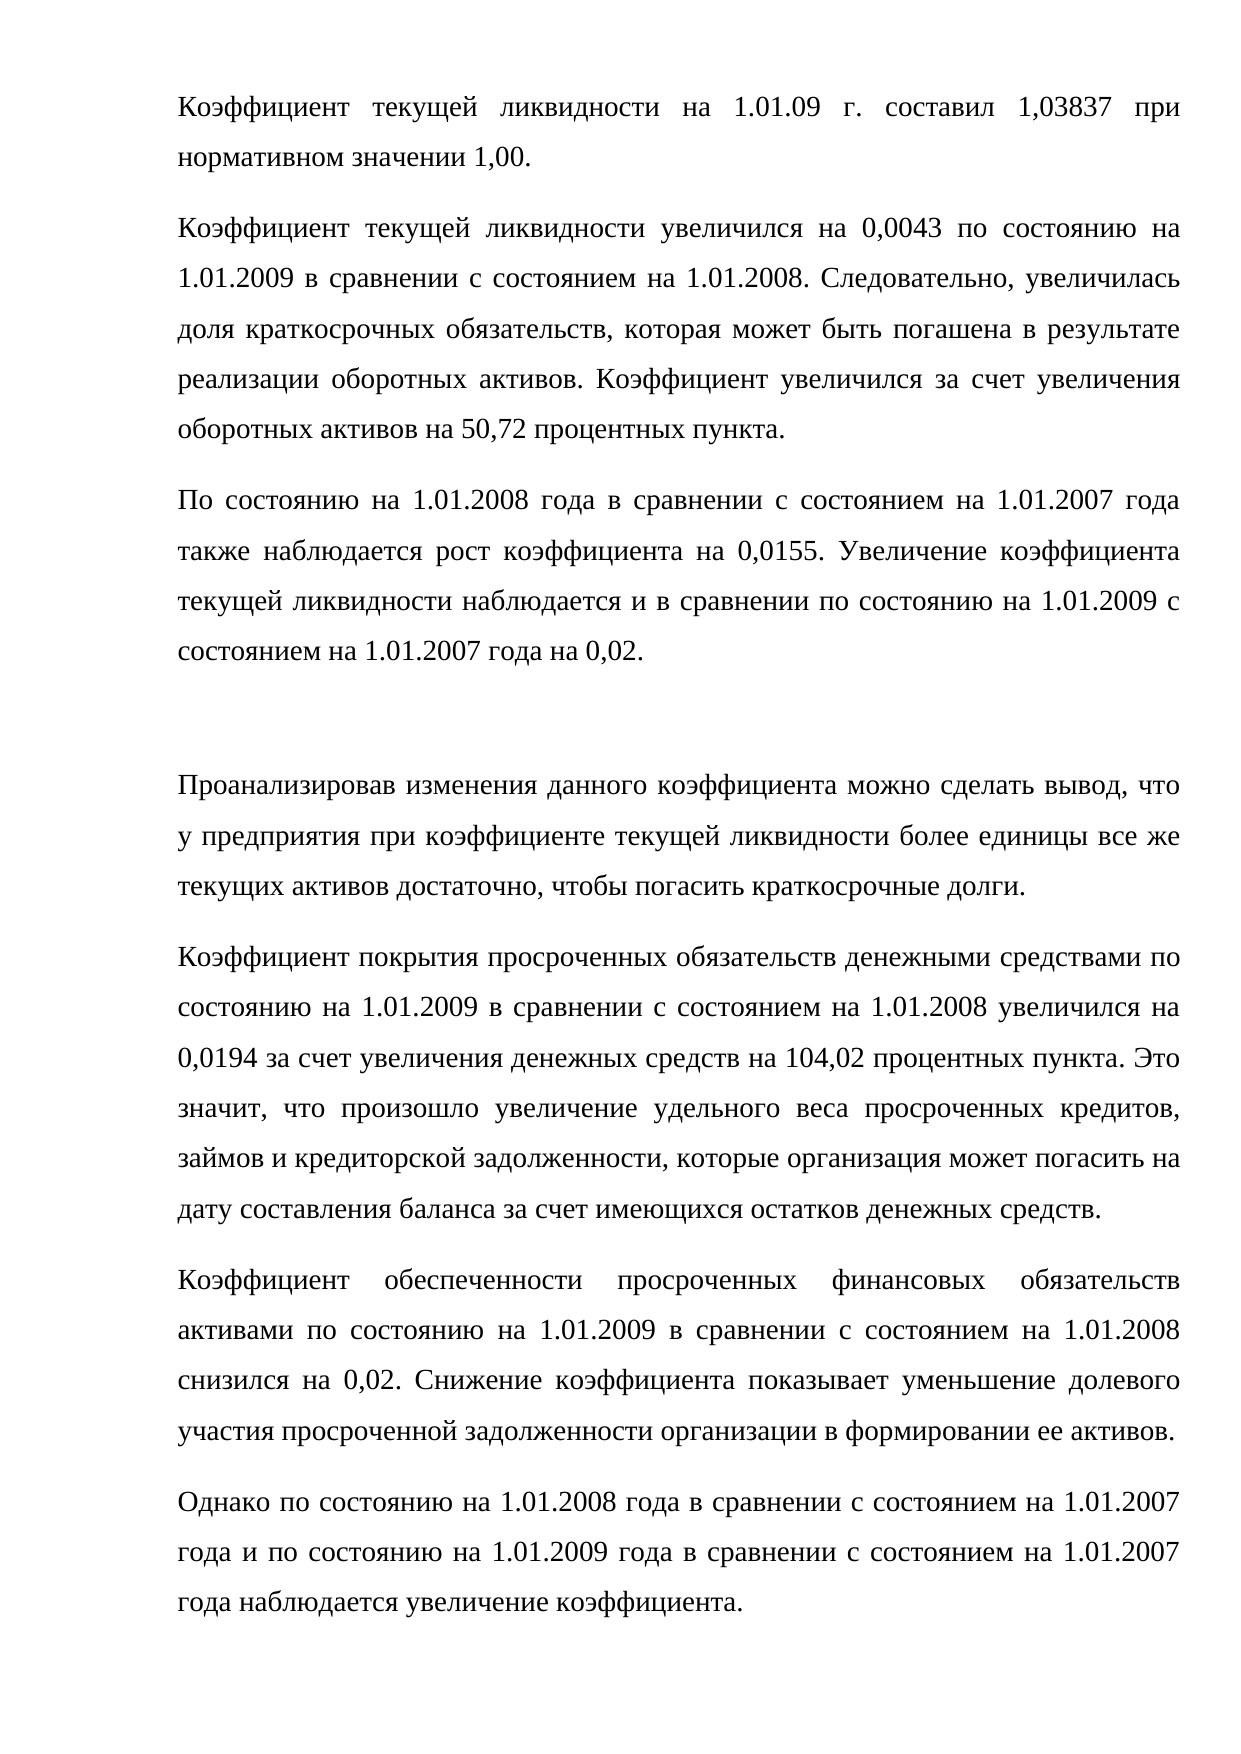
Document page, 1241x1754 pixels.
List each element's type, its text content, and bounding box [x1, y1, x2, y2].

text Проанализировав изменения данного коэффициента можно сделать вывод, что у предприятия при коэффициенте текущей ликвидности более единицы все же текущих активов достаточно, чтобы погасить краткосрочные долги. [177, 767, 1181, 902]
text Коэффициент обеспеченности просроченных финансовых обязательств активами по состоянию на 1.01.2009 в сравнении с состоянием на 1.01.2008 снизился на 0,02. Снижение коэффициента показывает уменьшение долевого участия просроченной задолженности организации в формировании ее активов. [177, 1262, 1181, 1446]
text Однако по состоянию на 1.01.2008 года в сравнении с состоянием на 1.01.2007 года и по состоянию на 1.01.2009 года в сравнении с состоянием на 1.01.2007 года наблюдается увеличение коэффициента. [177, 1484, 1181, 1618]
text Коэффициент текущей ликвидности на 1.01.09 г. составил 1,03837 при нормативном значении 1,00. [177, 89, 1181, 172]
text Коэффициент текущей ликвидности увеличился на 0,0043 по состоянию на 1.01.2009 в сравнении с состоянием на 1.01.2008. Следовательно, увеличилась доля краткосрочных обязательств, которая может быть погашена в результате реализации оборотных активов. Коэффициент увеличился за счет увеличения оборотных активов на 50,72 процентных пункта. [177, 210, 1181, 445]
text По состоянию на 1.01.2008 года в сравнении с состоянием на 1.01.2007 года также наблюдается рост коэффициента на 0,0155. Увеличение коэффициента текущей ликвидности наблюдается и в сравнении по состоянию на 1.01.2009 с состоянием на 1.01.2007 года на 0,02. [177, 482, 1181, 667]
text Коэффициент покрытия просроченных обязательств денежными средствами по состоянию на 1.01.2009 в сравнении с состоянием на 1.01.2008 увеличился на 0,0194 за счет увеличения денежных средств на 104,02 процентных пункта. Это значит, что произошло увеличение удельного веса просроченных кредитов, займов и кредиторской задолженности, которые организация может погасить на дату составления баланса за счет имеющихся остатков денежных средств. [177, 939, 1181, 1224]
